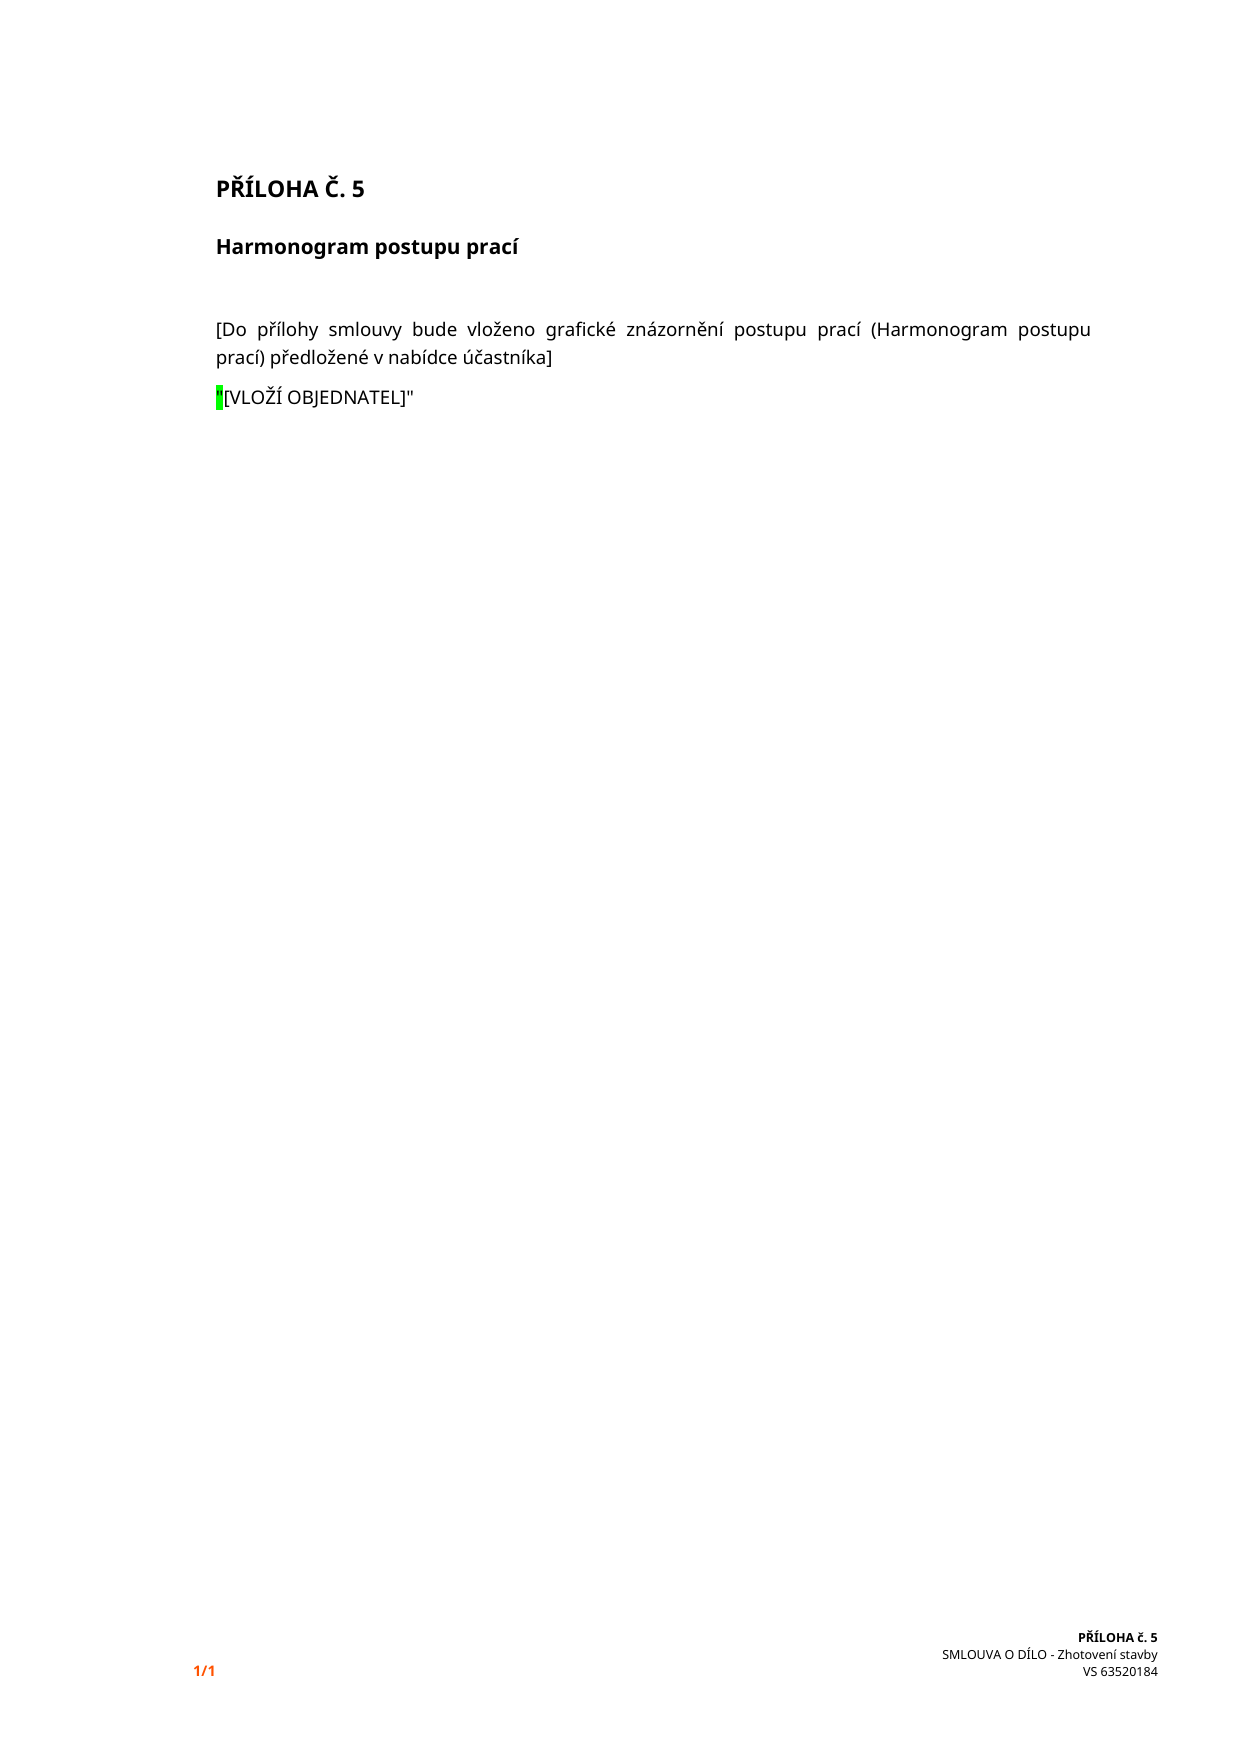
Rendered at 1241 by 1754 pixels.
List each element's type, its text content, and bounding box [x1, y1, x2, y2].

text [Do přílohy smlouvy bude vloženo grafické znázornění postupu prací (Harmonogram postupu prací) předložené v nabídce účastníka] [216, 316, 1093, 370]
text Harmonogram postupu prací [216, 232, 1093, 260]
text Příloha č. 5 [216, 172, 1093, 204]
